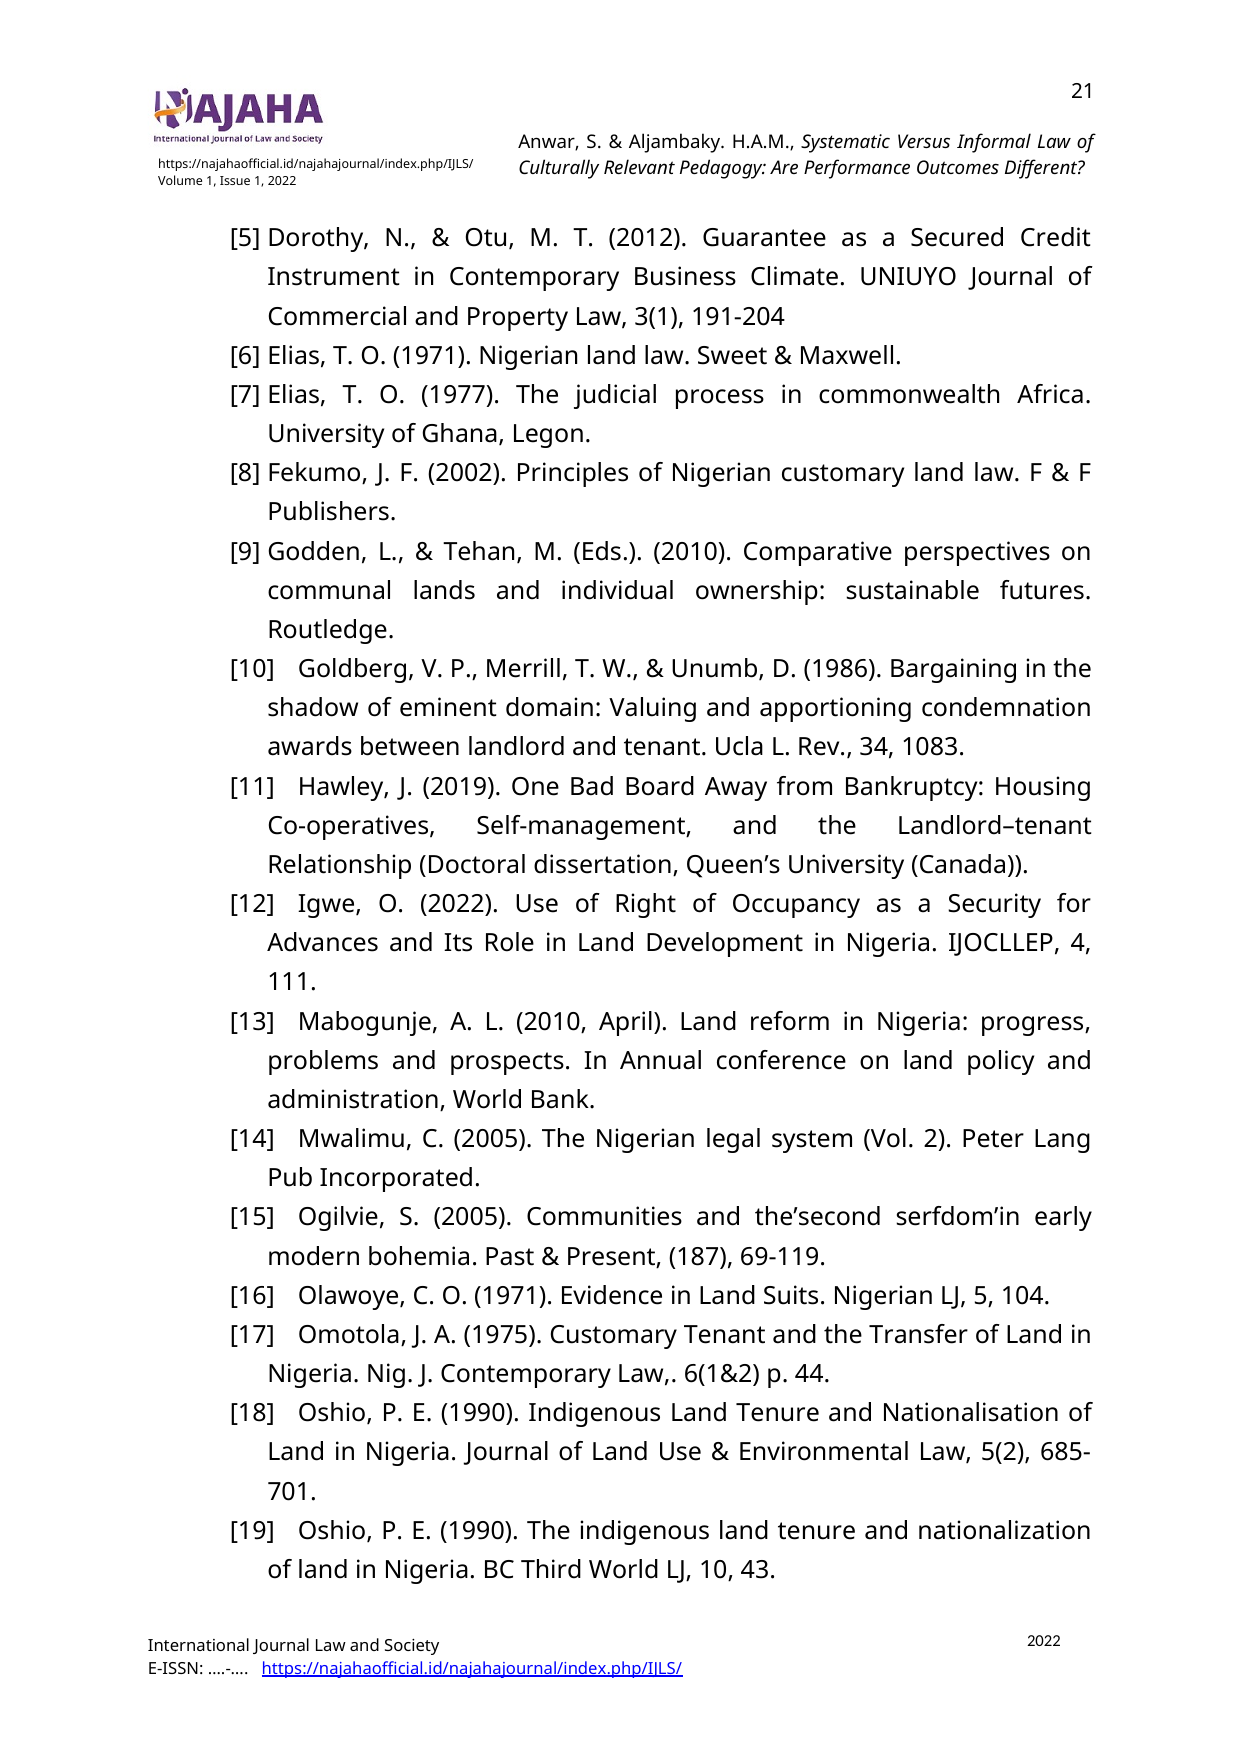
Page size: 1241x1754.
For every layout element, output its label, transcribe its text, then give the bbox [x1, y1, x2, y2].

list Oshio, P. E. (1990). Indigenous Land Tenure and Nationalisation of Land in Nigeria. Journal of Land Use & Environmental Law, 5(2), 685-701. [229, 1395, 1093, 1507]
list Godden, L., & Tehan, M. (Eds.). (2010). Comparative perspectives on communal lands and individual ownership: sustainable futures. Routledge. [229, 533, 1093, 646]
list Elias, T. O. (1977). The judicial process in commonwealth Africa. University of Ghana, Legon. [229, 377, 1093, 450]
list Omotola, J. A. (1975). Customary Tenant and the Transfer of Land in Nigeria. Nig. J. Contemporary Law,. 6(1&2) p. 44. [229, 1317, 1093, 1390]
list Oshio, P. E. (1990). The indigenous land tenure and nationalization of land in Nigeria. BC Third World LJ, 10, 43. [229, 1512, 1093, 1586]
list Hawley, J. (2019). One Bad Board Away from Bankruptcy: Housing Co-operatives, Self-management, and the Landlord–tenant Relationship (Doctoral dissertation, Queen’s University (Canada)). [229, 768, 1093, 881]
list Elias, T. O. (1971). Nigerian land law. Sweet & Maxwell. [229, 337, 1093, 371]
list Ogilvie, S. (2005). Communities and the’second serfdom’in early modern bohemia. Past & Present, (187), 69-119. [229, 1199, 1093, 1272]
list Goldberg, V. P., Merrill, T. W., & Unumb, D. (1986). Bargaining in the shadow of eminent domain: Valuing and apportioning condemnation awards between landlord and tenant. Ucla L. Rev., 34, 1083. [229, 651, 1093, 763]
picture [147, 75, 328, 158]
list Fekumo, J. F. (2002). Principles of Nigerian customary land law. F & F Publishers. [229, 455, 1093, 528]
list Mabogunje, A. L. (2010, April). Land reform in Nigeria: progress, problems and prospects. In Annual conference on land policy and administration, World Bank. [229, 1003, 1093, 1116]
list Igwe, O. (2022). Use of Right of Occupancy as a Security for Advances and Its Role in Land Development in Nigeria. IJOCLLEP, 4, 111. [229, 886, 1093, 998]
list Olawoye, C. O. (1971). Evidence in Land Suits. Nigerian LJ, 5, 104. [229, 1277, 1093, 1311]
list Mwalimu, C. (2005). The Nigerian legal system (Vol. 2). Peter Lang Pub Incorporated. [229, 1121, 1093, 1194]
list Dorothy, N., & Otu, M. T. (2012). Guarantee as a Secured Credit Instrument in Contemporary Business Climate. UNIUYO Journal of Commercial and Property Law, 3(1), 191-204 [229, 220, 1093, 332]
